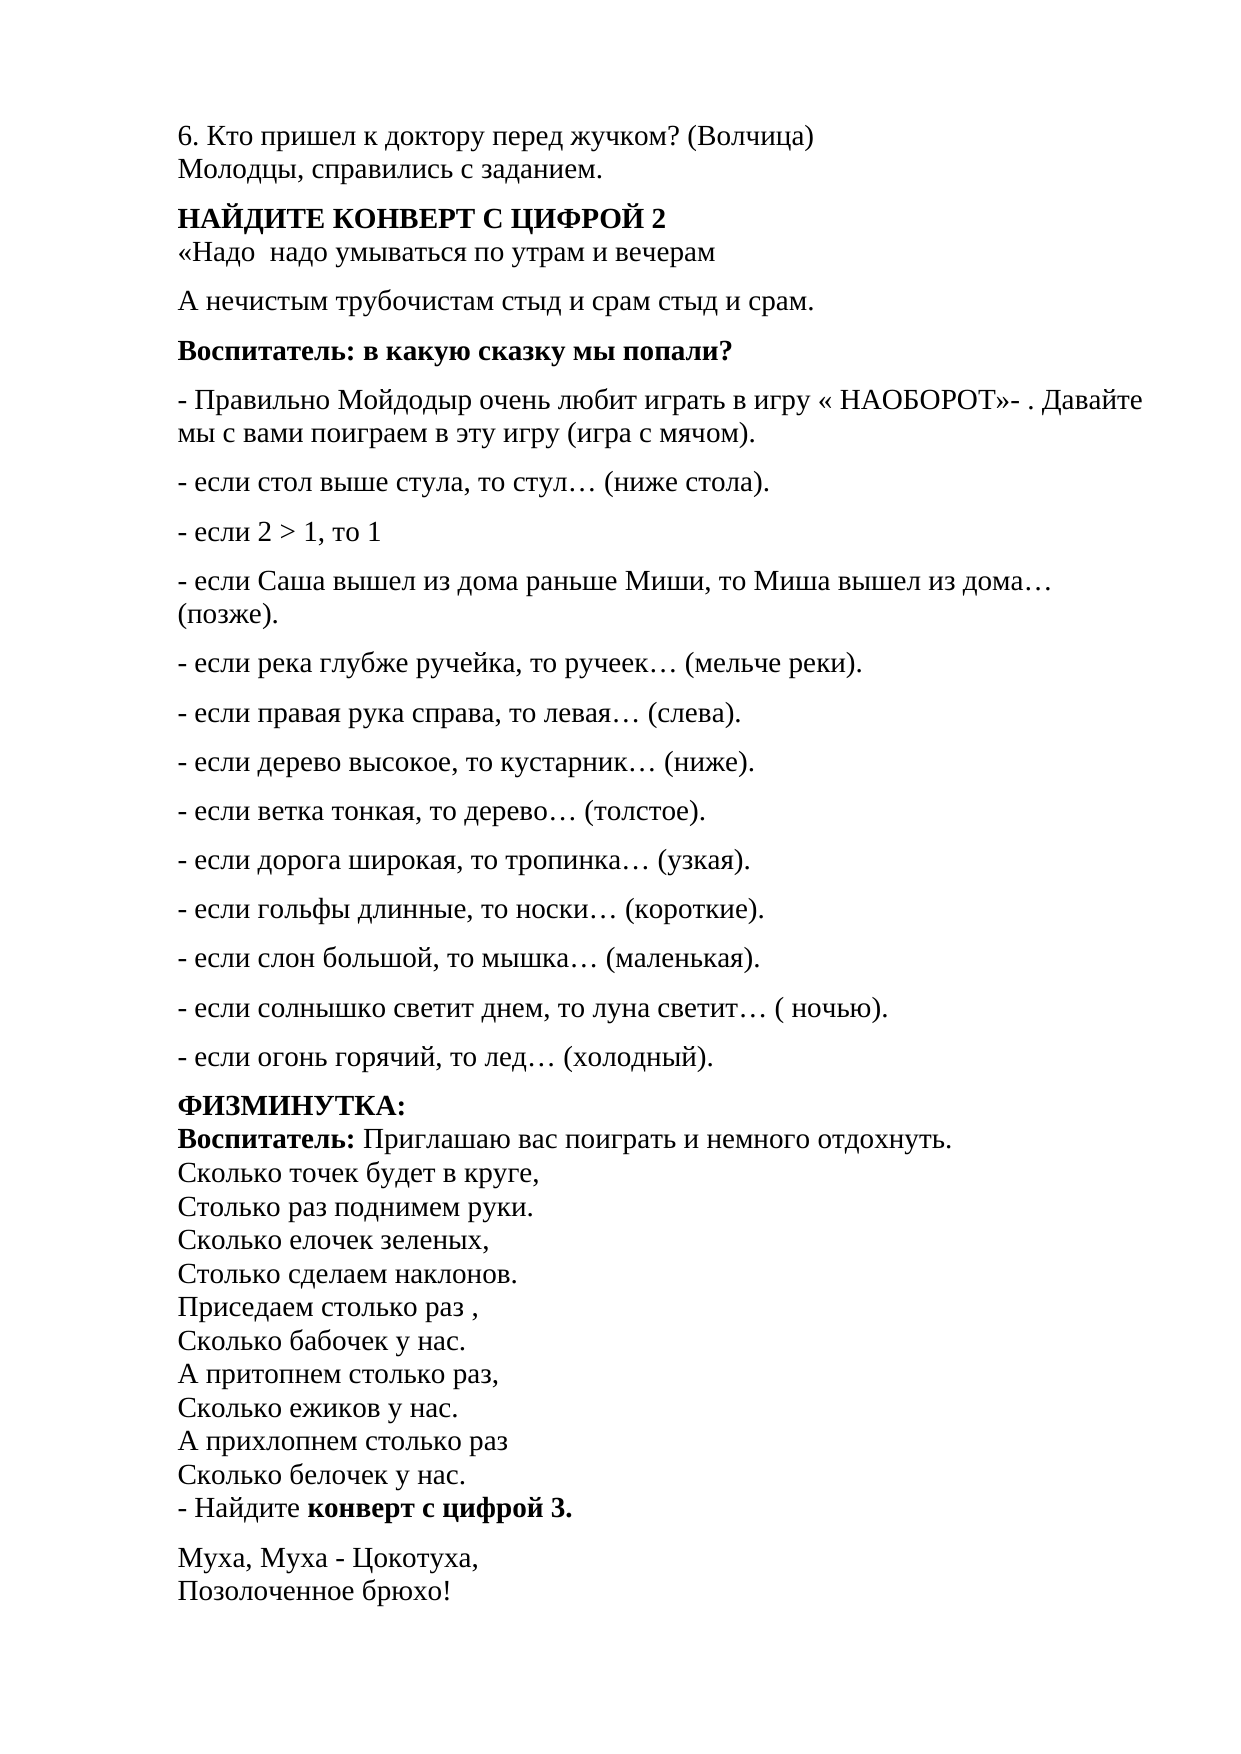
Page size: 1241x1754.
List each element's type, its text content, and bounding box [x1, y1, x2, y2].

text Сколько бабочек у нас. [177, 1323, 1152, 1356]
text - если огонь горячий, то лед… (холодный). [177, 1039, 1152, 1072]
text - если дерево высокое, то кустарник… (ниже). [177, 744, 1152, 777]
text - если 2 > 1, то 1 [177, 514, 1152, 547]
text - если гольфы длинные, то носки… (короткие). [177, 891, 1152, 925]
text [177, 1540, 1152, 1607]
text Столько раз поднимем руки. [177, 1189, 1152, 1222]
text - если слон большой, то мышка… (маленькая). [177, 941, 1152, 974]
text - если Саша вышел из дома раньше Миши, то Миша вышел из дома…(позже). [177, 563, 1152, 630]
text Столько сделаем наклонов. [177, 1256, 1152, 1289]
text - если ветка тонкая, то дерево… (толстое). [177, 793, 1152, 827]
text А притопнем столько раз, [177, 1356, 1152, 1390]
text А прихлопнем столько раз [177, 1423, 1152, 1457]
text - если правая рука справа, то левая… (слева). [177, 695, 1152, 728]
text А нечистым трубочистам стыд и срам стыд и срам. [177, 283, 1152, 317]
text Сколько белочек у нас. [177, 1457, 1152, 1491]
text - Правильно Мойдодыр очень любит играть в игру « НАОБОРОТ»- . Давайте мы с вами поиграем в эту игру (игра с мячом). [177, 382, 1152, 449]
text - если солнышко светит днем, то луна светит… ( ночью). [177, 990, 1152, 1023]
text Сколько елочек зеленых, [177, 1222, 1152, 1256]
text - Найдите конверт с цифрой 3. [177, 1491, 1152, 1524]
text Сколько ежиков у нас. [177, 1390, 1152, 1423]
text Сколько точек будет в круге, [177, 1155, 1152, 1189]
text ФИЗМИНУТКА: [177, 1088, 1152, 1122]
text НАЙДИТЕ КОНВЕРТ С ЦИФРОЙ 2 [177, 201, 1152, 234]
text Приседаем столько раз , [177, 1289, 1152, 1323]
text Воспитатель: Приглашаю вас поиграть и немного отдохнуть. [177, 1122, 1152, 1155]
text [177, 118, 1152, 185]
text - если дорога широкая, то тропинка… (узкая). [177, 842, 1152, 876]
text - если река глубже ручейка, то ручеек… (мельче реки). [177, 646, 1152, 679]
text Воспитатель: в какую сказку мы попали? [177, 333, 1152, 366]
text - если стол выше стула, то стул… (ниже стола). [177, 464, 1152, 498]
text «Надо надо умываться по утрам и вечерам [177, 234, 1152, 268]
